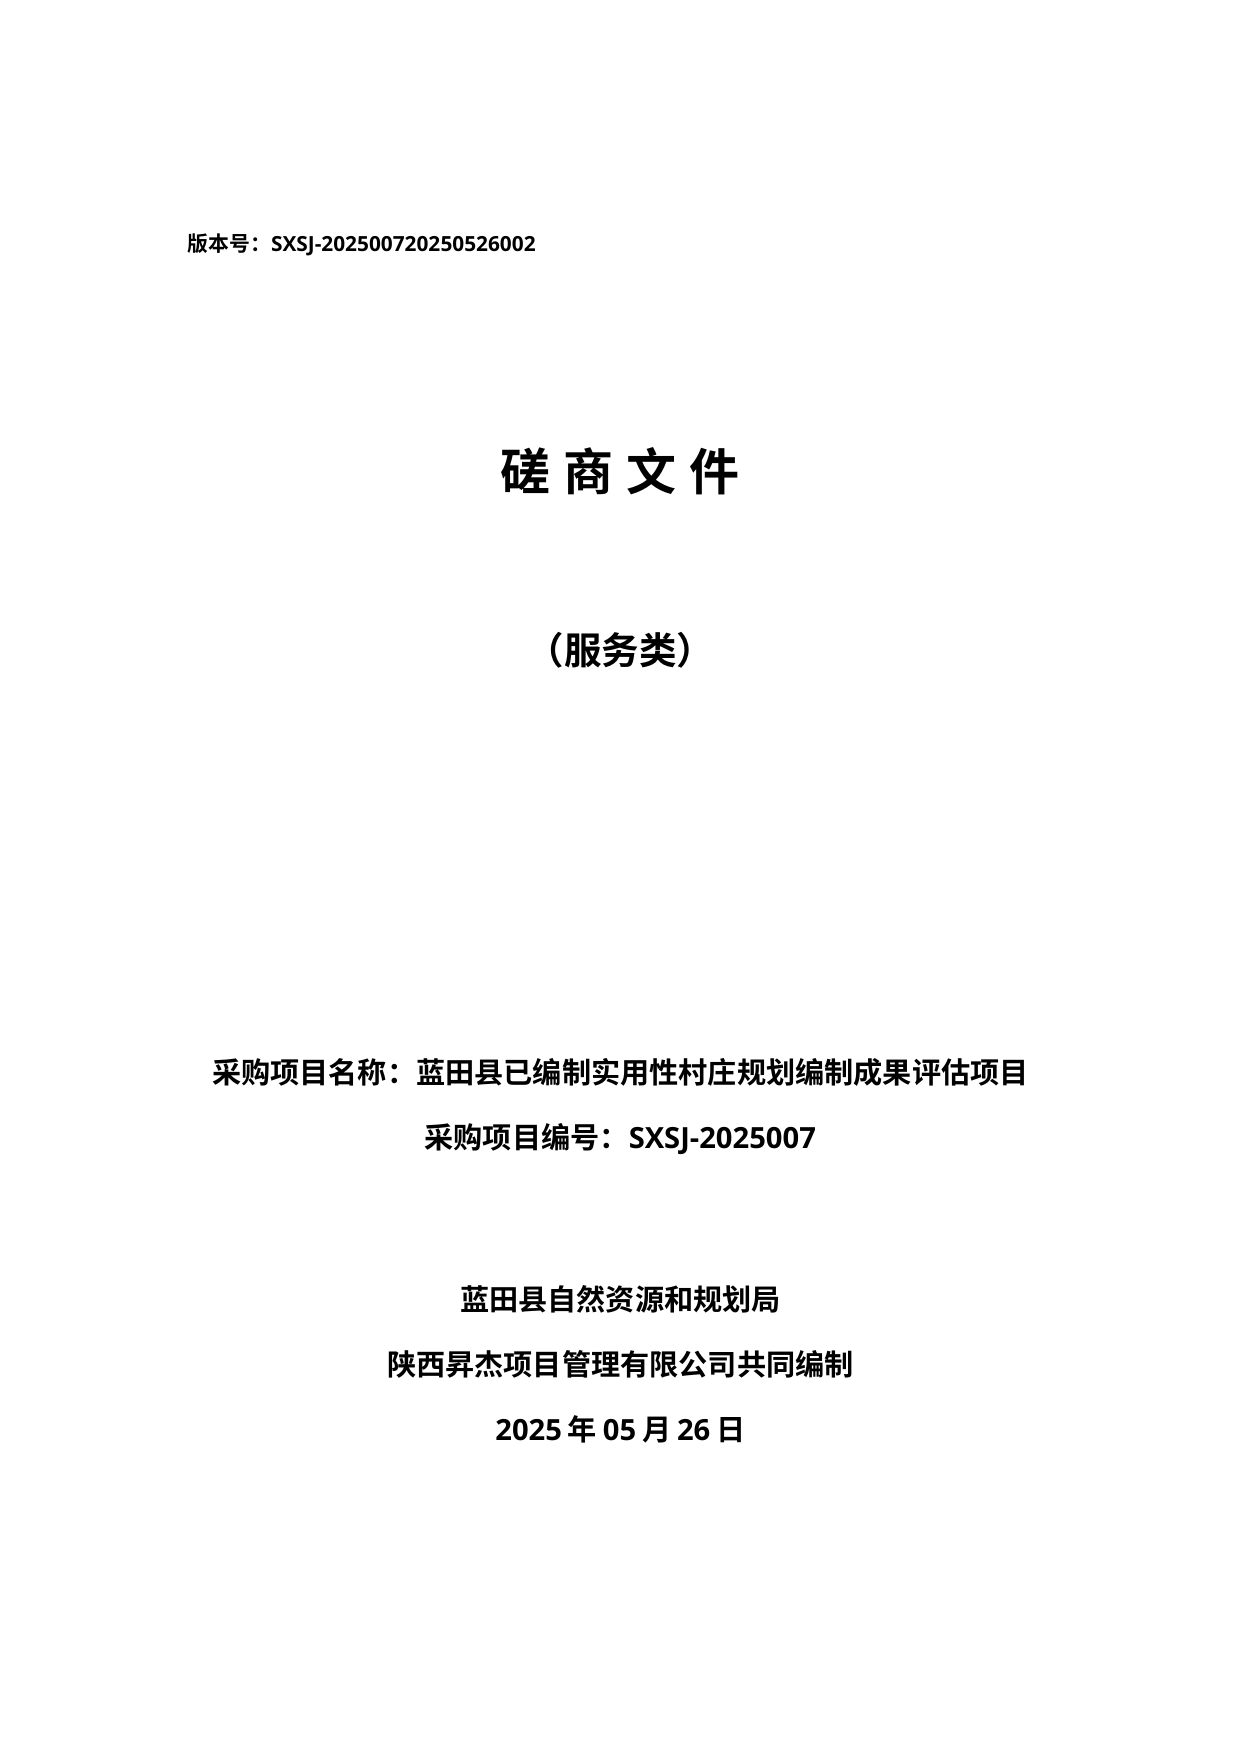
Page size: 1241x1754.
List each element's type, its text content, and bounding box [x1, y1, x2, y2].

text 磋 商 文 件 [187, 422, 1053, 617]
text （服务类） [187, 617, 1053, 1039]
text 陕西昇杰项目管理有限公司共同编制 [187, 1332, 1053, 1397]
text 版本号：SXSJ-202500720250526002 [187, 227, 1053, 422]
text 采购项目编号：SXSJ-2025007 [187, 1104, 1053, 1267]
text 2025年05月26日 [187, 1397, 1053, 1462]
text 采购项目名称：蓝田县已编制实用性村庄规划编制成果评估项目 [187, 1039, 1053, 1104]
text 蓝田县自然资源和规划局 [187, 1267, 1053, 1332]
